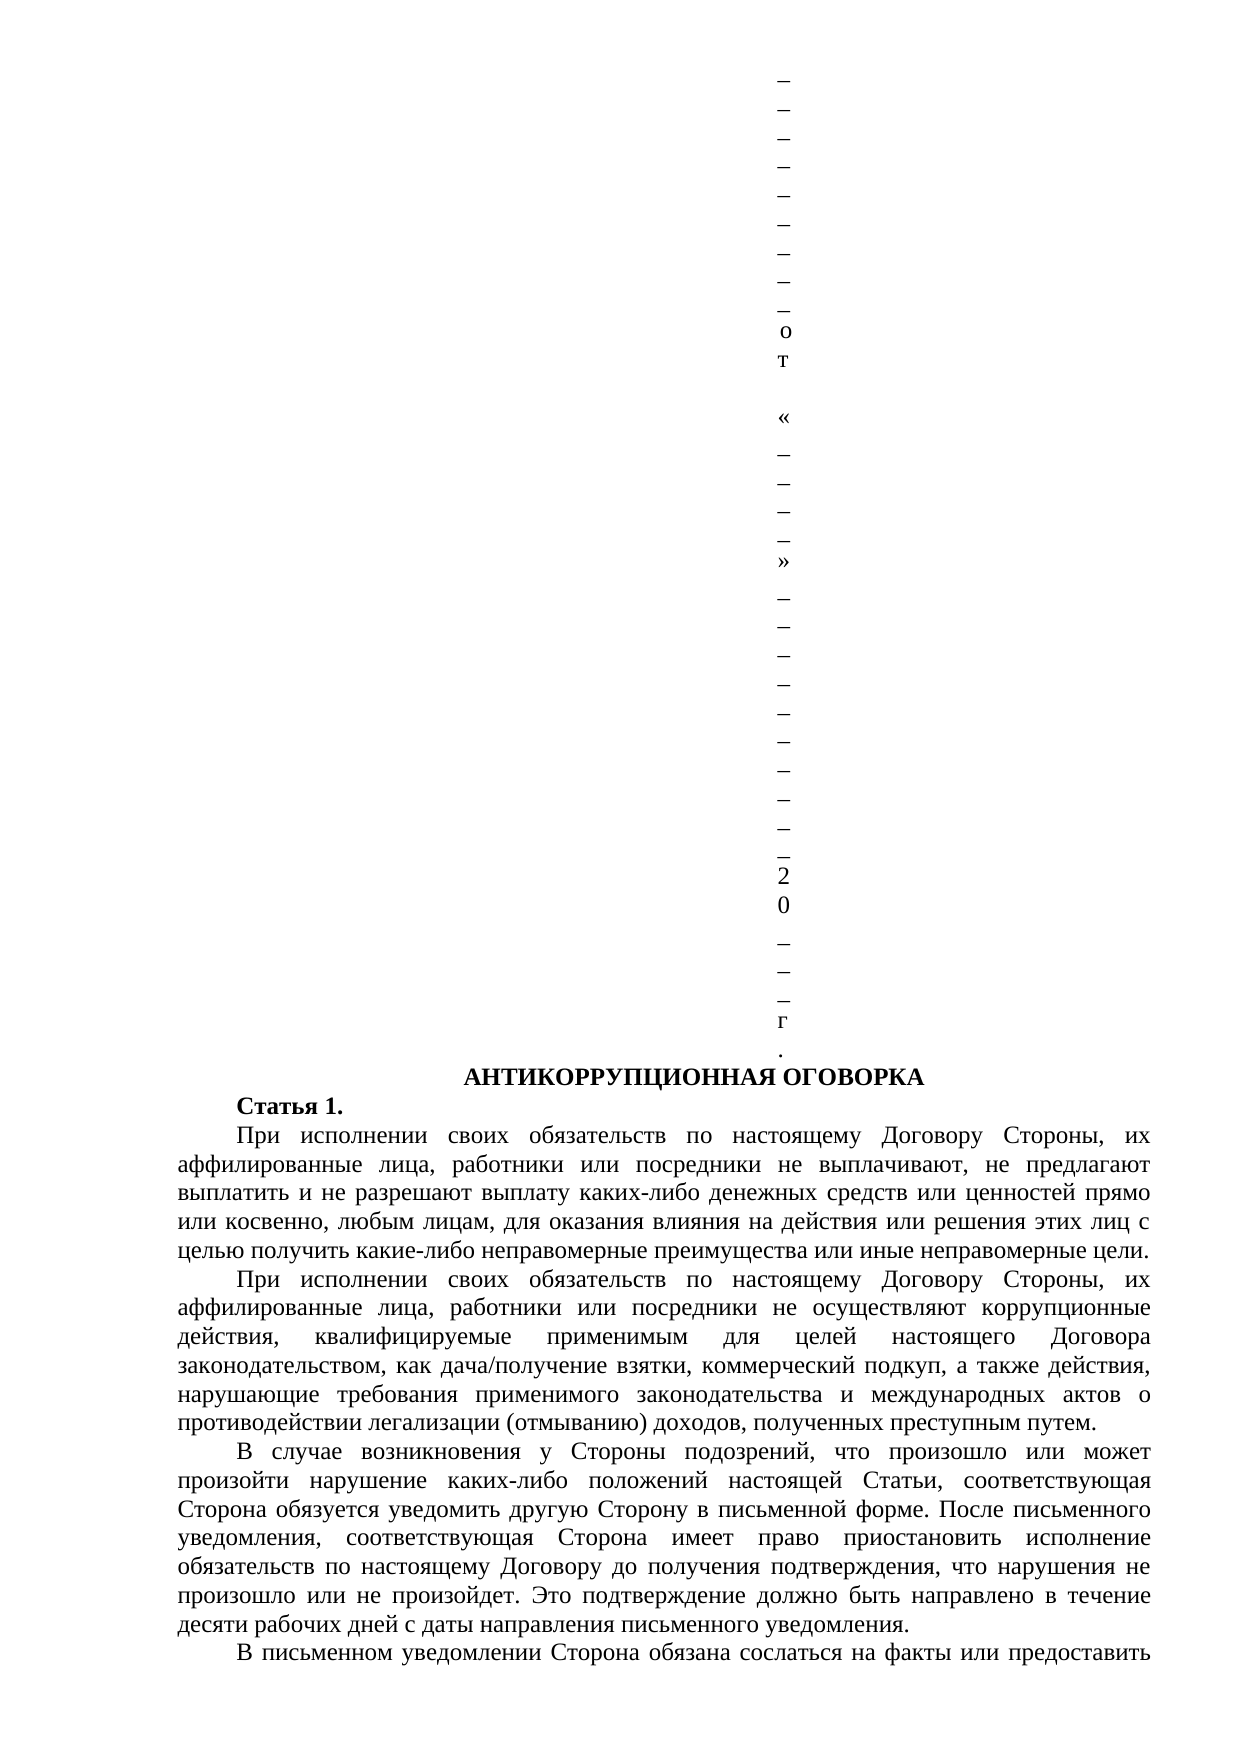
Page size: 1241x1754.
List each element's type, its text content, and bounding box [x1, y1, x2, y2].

text В случае возникновения у Стороны подозрений, что произошло или может произойти нарушение каких-либо положений настоящей Статьи, соответствующая Сторона обязуется уведомить другую Сторону в письменной форме. После письменного уведомления, соответствующая Сторона имеет право приостановить исполнение обязательств по настоящему Договору до получения подтверждения, что нарушения не произошло или не произойдет. Это подтверждение должно быть направлено в течение десяти рабочих дней с даты направления письменного уведомления. [177, 1436, 1152, 1637]
text АНТИКОРРУПЦИОННАЯ ОГОВОРКА [177, 1062, 1152, 1091]
text Статья 1. [177, 1091, 1152, 1120]
text При исполнении своих обязательств по настоящему Договору Стороны, их аффилированные лица, работники или посредники не осуществляют коррупционные действия, квалифицируемые применимым для целей настоящего Договора законодательством, как дача/получение взятки, коммерческий подкуп, а также действия, нарушающие требования применимого законодательства и международных актов о противодействии легализации (отмыванию) доходов, полученных преступным путем. [177, 1264, 1152, 1436]
text При исполнении своих обязательств по настоящему Договору Стороны, их аффилированные лица, работники или посредники не выплачивают, не предлагают выплатить и не разрешают выплату каких-либо денежных средств или ценностей прямо или косвенно, любым лицам, для оказания влияния на действия или решения этих лиц с целью получить какие-либо неправомерные преимущества или иные неправомерные цели. [177, 1120, 1152, 1264]
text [177, 1637, 1152, 1666]
